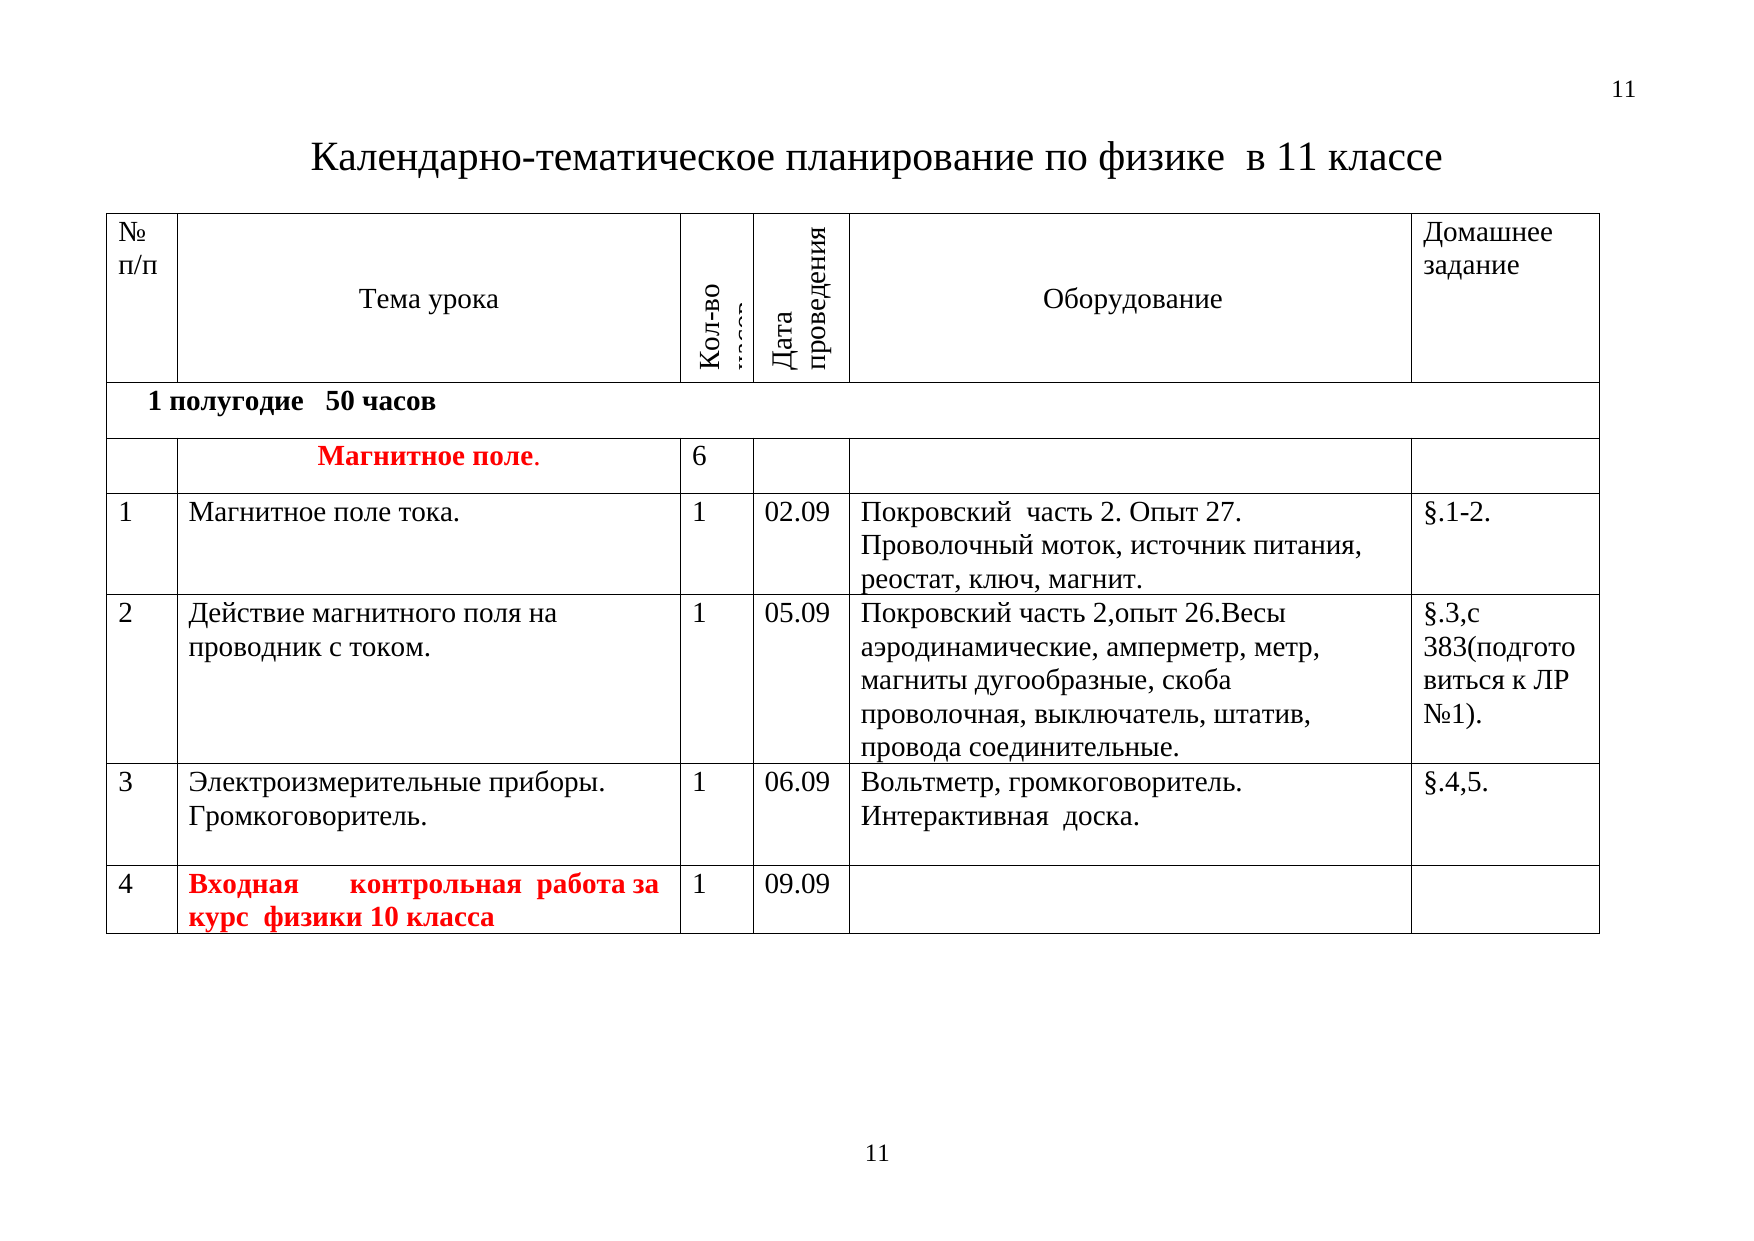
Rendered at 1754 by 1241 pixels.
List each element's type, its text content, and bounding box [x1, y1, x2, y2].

table_cell 09.09 [754, 866, 849, 933]
table_cell Магнитное поле тока. [178, 494, 680, 594]
table_cell Покровский часть 2. Опыт 27. Проволочный моток, источник питания, реостат, ключ, магнит. [850, 494, 1411, 594]
table_cell 3 [107, 764, 177, 865]
table_cell 06.09 [754, 764, 849, 865]
table_cell 6 [681, 439, 753, 493]
table_header № п/п [107, 214, 177, 382]
table_cell 1 [681, 595, 753, 763]
table_cell Входная контрольная работа за курс физики 10 класса [178, 866, 680, 933]
table_cell 02.09 [754, 494, 849, 594]
table_cell 1 [681, 764, 753, 865]
table_cell 1 [107, 494, 177, 594]
table_cell 2 [107, 595, 177, 763]
table_cell 1 [681, 494, 753, 594]
table_cell 1 [681, 866, 753, 933]
table_cell [754, 439, 849, 493]
table_cell 1 полугодие 50 часов [107, 383, 1599, 437]
title Календарно-тематическое планирование по физике в 11 классе [118, 131, 1636, 179]
table_header Дата проведения [754, 214, 849, 382]
table_cell Покровский часть 2,опыт 26.Весы аэродинамические, амперметр, метр, магниты дугообразные, скоба проволочная, выключатель, штатив, провода соединительные. [850, 595, 1411, 763]
table_header Кол-во часов [681, 214, 753, 382]
table_cell [107, 439, 177, 493]
table_cell §.4,5. [1412, 764, 1599, 865]
table_cell [850, 439, 1411, 493]
table_cell 4 [107, 866, 177, 933]
table_cell Действие магнитного поля на проводник с током. [178, 595, 680, 763]
table_cell Электроизмерительные приборы. Громкоговоритель. [178, 764, 680, 865]
table_cell Магнитное поле. [178, 439, 680, 493]
table_header Тема урока [178, 214, 680, 382]
table_header Домашнее задание [1412, 214, 1599, 382]
table_cell §.3,с 383(подготовиться к ЛР №1). [1412, 595, 1599, 763]
table_cell 05.09 [754, 595, 849, 763]
table_cell Вольтметр, громкоговоритель. Интерактивная доска. [850, 764, 1411, 865]
table_header Оборудование [850, 214, 1411, 382]
table_cell [1412, 439, 1599, 493]
table_cell [1412, 866, 1599, 933]
table_cell [850, 866, 1411, 933]
table_cell §.1-2. [1412, 494, 1599, 594]
